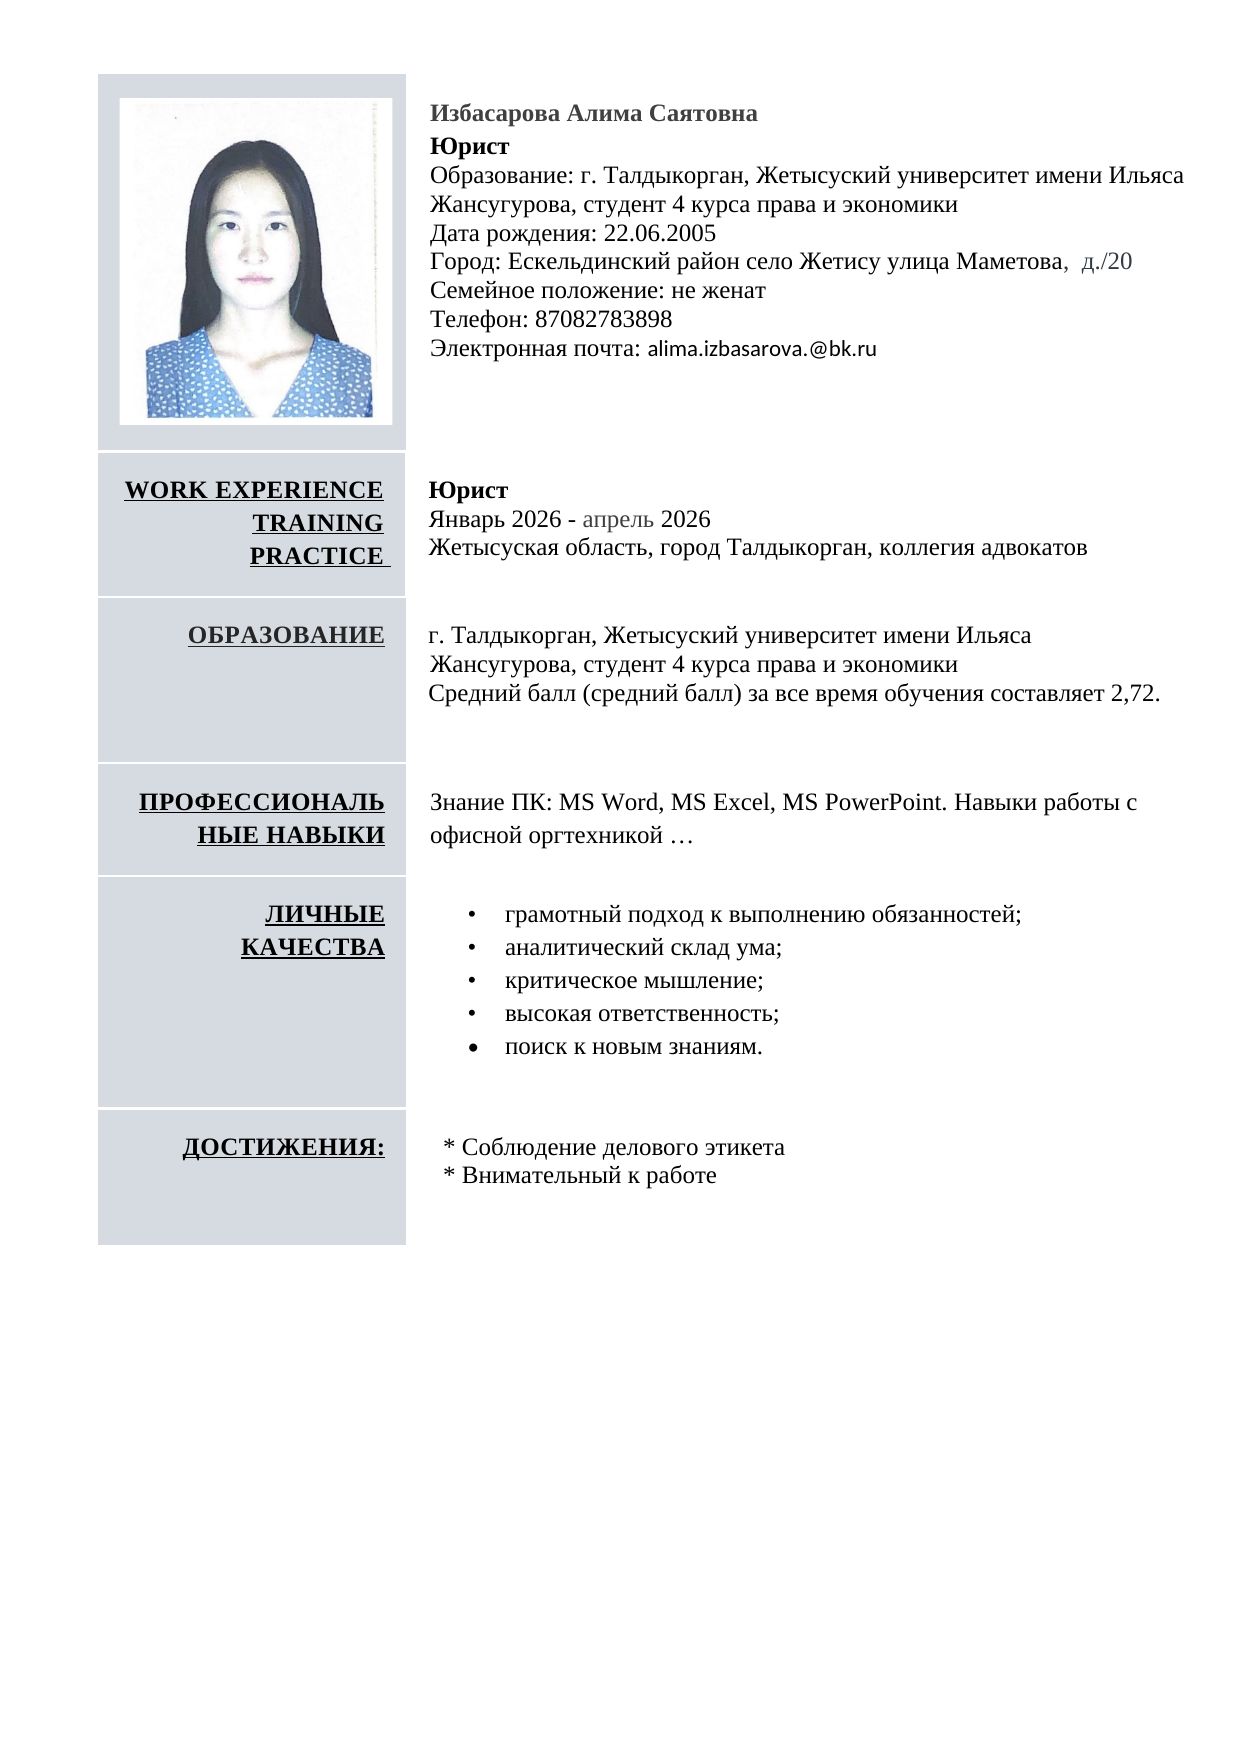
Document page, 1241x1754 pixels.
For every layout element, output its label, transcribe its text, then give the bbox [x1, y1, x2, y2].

picture [119, 98, 393, 425]
table_cell ЛИЧНЫЕ КАЧЕСТВА [98, 877, 406, 1107]
table_header Избасарова Алима Саятовна Юрист Образование: г. Талдыкорган, Жетысуский университет имени Ильяса Жансугурова, студент 4 курса права и экономики Дата рождения: 22.06.2005 Город: Ескельдинский район село Жетису улица Маметова, д./20 Семейное положение: не женат Телефон: 87082783898 Электронная почта: alima.izbasarova.@bk.ru [409, 76, 1206, 450]
table_cell WORK EXPERIENCE TRAINING PRACTICE [98, 453, 405, 596]
table_cell ОБРАЗОВАНИЕ [98, 598, 406, 762]
table_cell Знание ПК: MS Word, MS Excel, MS PowerPoint. Навыки работы с офисной оргтехникой … [409, 764, 1206, 875]
table_cell ДОСТИЖЕНИЯ: [98, 1110, 406, 1245]
table_cell ПРОФЕССИОНАЛЬНЫЕ НАВЫКИ [98, 764, 406, 875]
table_cell г. Талдыкорган, Жетысуский университет имени Ильяса Жансугурова, студент 4 курса права и экономики Средний балл (средний балл) за все время обучения составляет 2,72. [409, 598, 1206, 762]
table_header [98, 74, 406, 450]
table_cell грамотный подход к выполнению обязанностей; аналитический склад ума; критическое мышление; высокая ответственность; поиск к новым знаниям. [409, 877, 1206, 1107]
table_cell Юрист Январь 2026 - апрель 2026 Жетысуская область, город Талдыкорган, коллегия адвокатов [407, 453, 1206, 596]
table_cell * Соблюдение делового этикета * Внимательный к работе [409, 1110, 1206, 1245]
